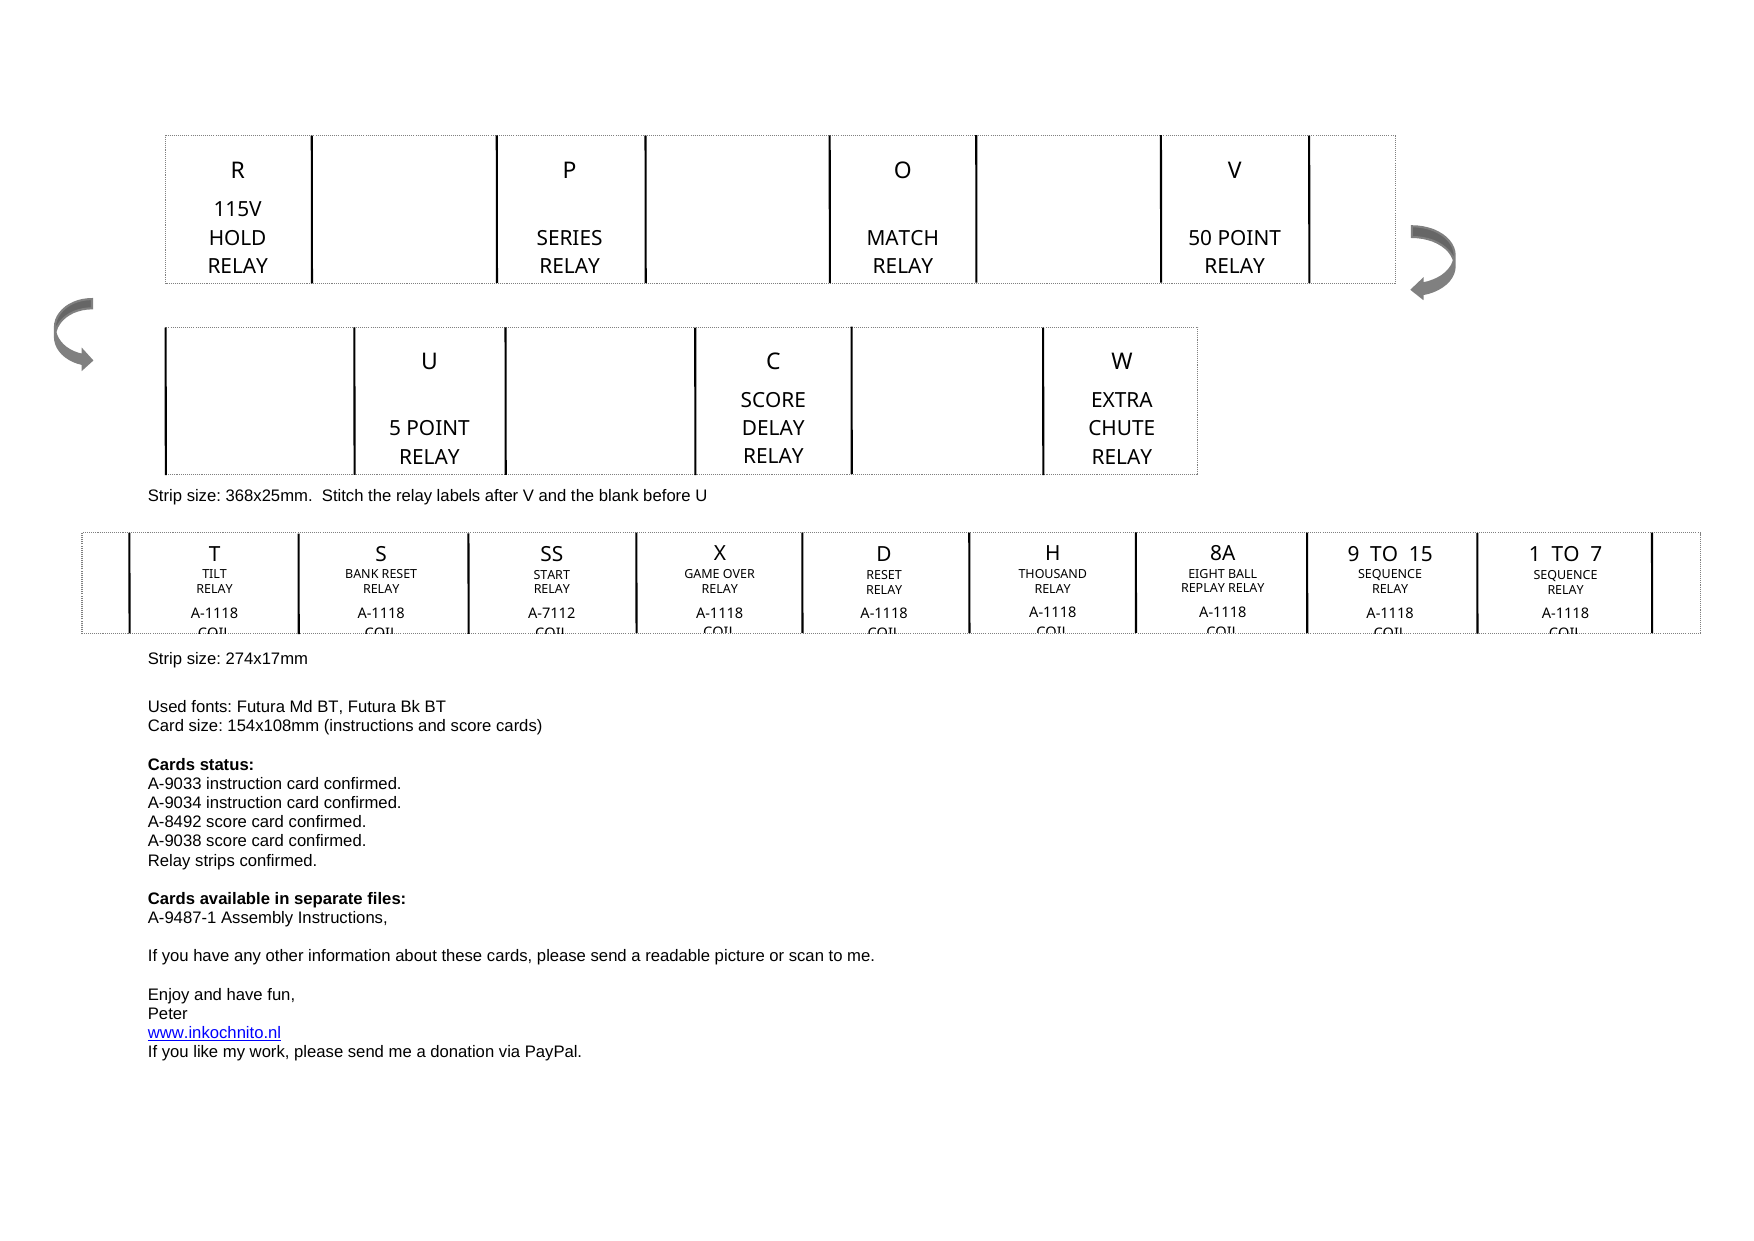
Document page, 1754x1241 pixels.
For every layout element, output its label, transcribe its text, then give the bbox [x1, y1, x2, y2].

text If you have any other information about these cards, please send a readable picture or scan to me. [148, 946, 1606, 965]
text Card size: 154x108mm (instructions and score cards) [148, 716, 1606, 735]
text Peter [148, 1004, 1606, 1023]
text www.inkochnito.nl [148, 1023, 1606, 1042]
text Strip size: 274x17mm [148, 649, 1606, 668]
text Relay strips confirmed. [148, 850, 1606, 869]
text A-9038 score card confirmed. [148, 831, 1606, 850]
text A-9033 instruction card confirmed. [148, 774, 1606, 793]
text Enjoy and have fun, [148, 984, 1606, 1004]
text Cards available in separate files: [148, 889, 1606, 908]
text If you like my work, please send me a donation via PayPal. [148, 1042, 1606, 1061]
text Cards status: [148, 754, 1606, 774]
text A-9487-1 Assembly Instructions, [148, 908, 1606, 927]
text A-8492 score card confirmed. [148, 812, 1606, 831]
text Used fonts: Futura Md BT, Futura Bk BT [148, 697, 1606, 716]
text Strip size: 368x25mm. Stitch the relay labels after V and the blank before U [148, 486, 1606, 505]
text A-9034 instruction card confirmed. [148, 793, 1606, 812]
